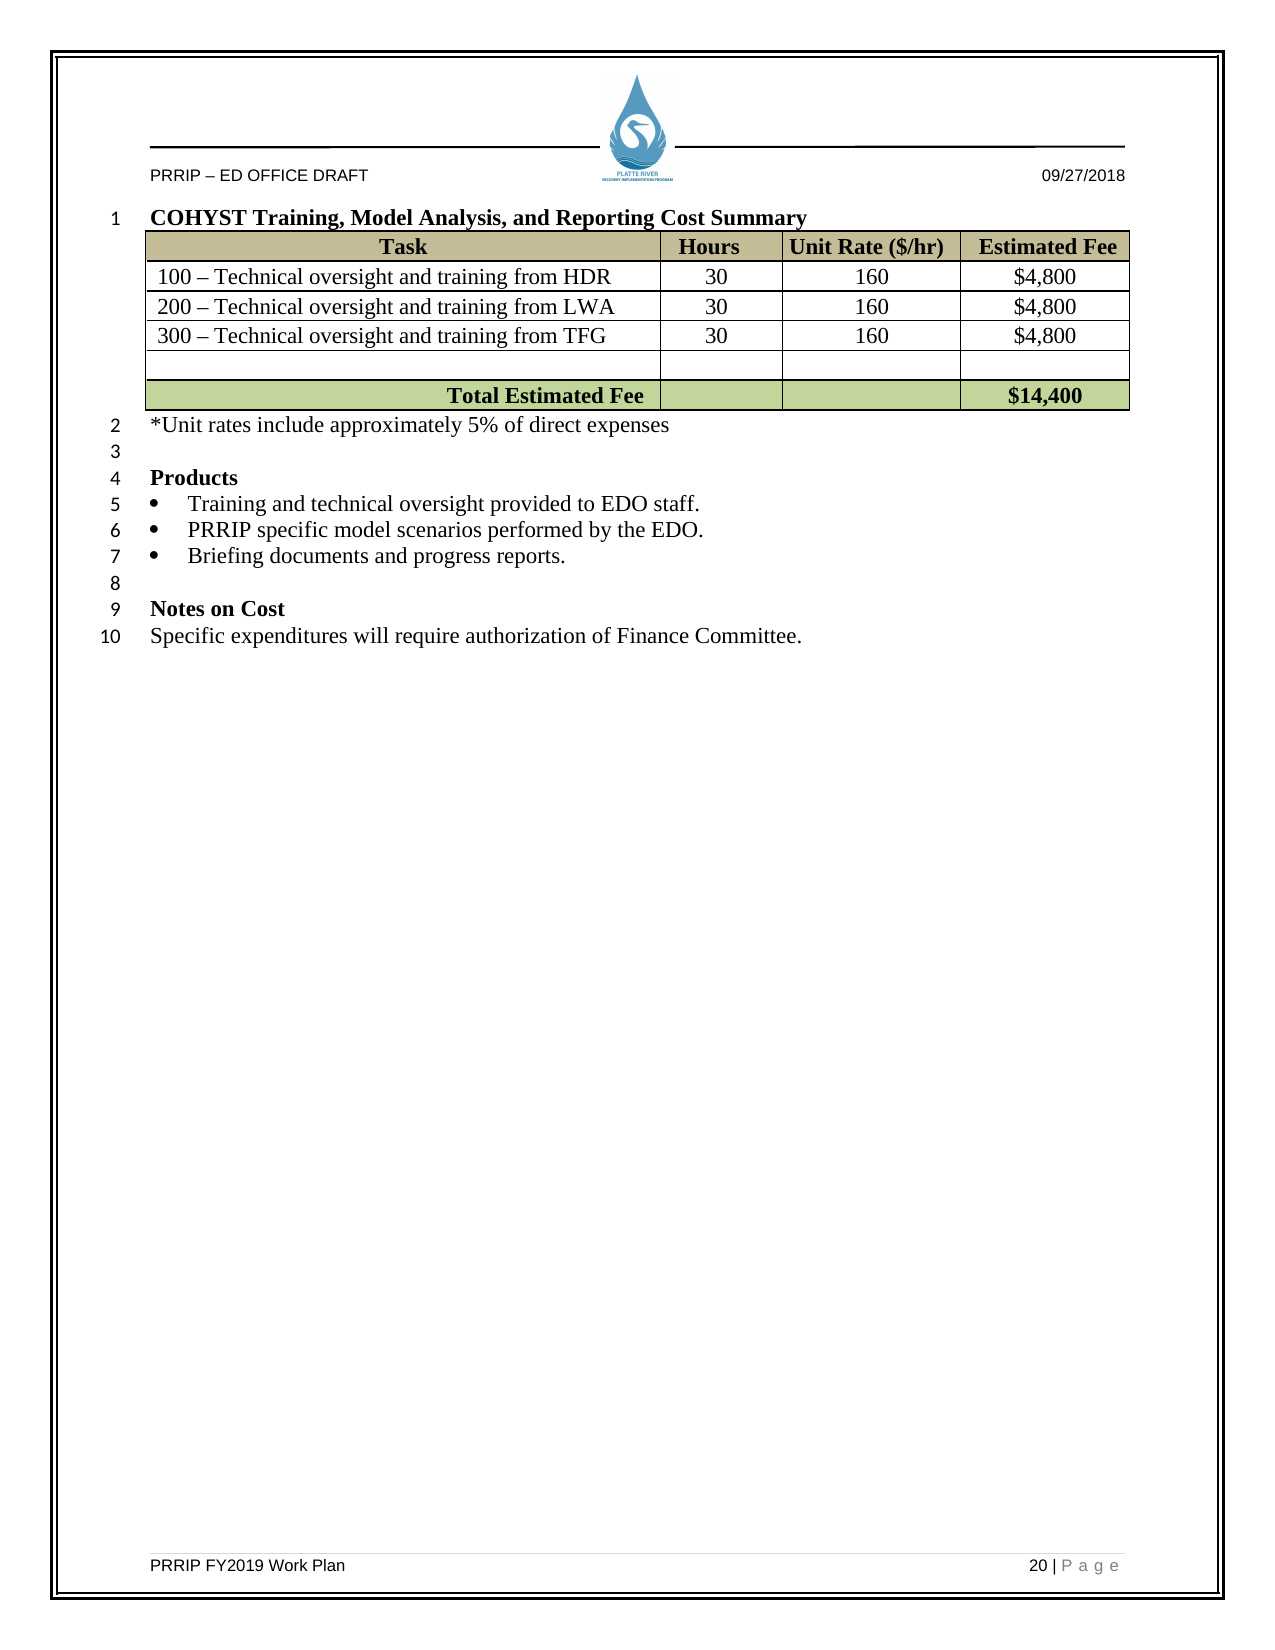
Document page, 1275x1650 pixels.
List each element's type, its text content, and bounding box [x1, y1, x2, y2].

table_cell 30 [661, 292, 782, 320]
table_header Unit Rate ($/hr) * [783, 232, 960, 260]
table_cell 300 – Technical oversight and training from TFG [146, 321, 660, 349]
table_header Task [146, 232, 660, 260]
table_cell $4,800 [961, 321, 1129, 349]
table_cell $4,800 [961, 292, 1129, 320]
table_cell [783, 351, 960, 379]
text Specific expenditures will require authorization of Finance Committee. [150, 622, 1125, 648]
text Notes on Cost [150, 595, 1125, 622]
text COHYST Training, Model Analysis, and Reporting Cost Summary [150, 204, 1125, 230]
table_cell $4,800 [961, 262, 1129, 290]
table_cell 100 – Technical oversight and training from HDR [146, 261, 660, 290]
text Products [150, 463, 1125, 490]
list PRRIP specific model scenarios performed by the EDO. [150, 516, 1125, 543]
picture [602, 75, 673, 182]
text *Unit rates include approximately 5% of direct expenses [150, 411, 1125, 437]
table_cell Total Estimated Fee [146, 380, 660, 409]
table_cell [146, 351, 660, 379]
table_cell 200 – Technical oversight and training from LWA [146, 291, 660, 320]
table_header Estimated Fee [961, 232, 1129, 260]
table_cell [661, 381, 782, 409]
table_cell 160 [783, 321, 960, 349]
table_cell 160 [783, 292, 960, 320]
table_cell 30 [661, 262, 782, 290]
table_cell $14,400 [961, 381, 1129, 409]
table_cell [783, 381, 960, 409]
table_cell 30 [661, 321, 782, 349]
table_header Hours [661, 232, 782, 260]
table_cell 160 [783, 262, 960, 290]
list Training and technical oversight provided to EDO staff. [150, 490, 1125, 516]
list Briefing documents and progress reports. [150, 543, 1125, 569]
table_cell [961, 351, 1129, 379]
table_cell [661, 351, 782, 379]
